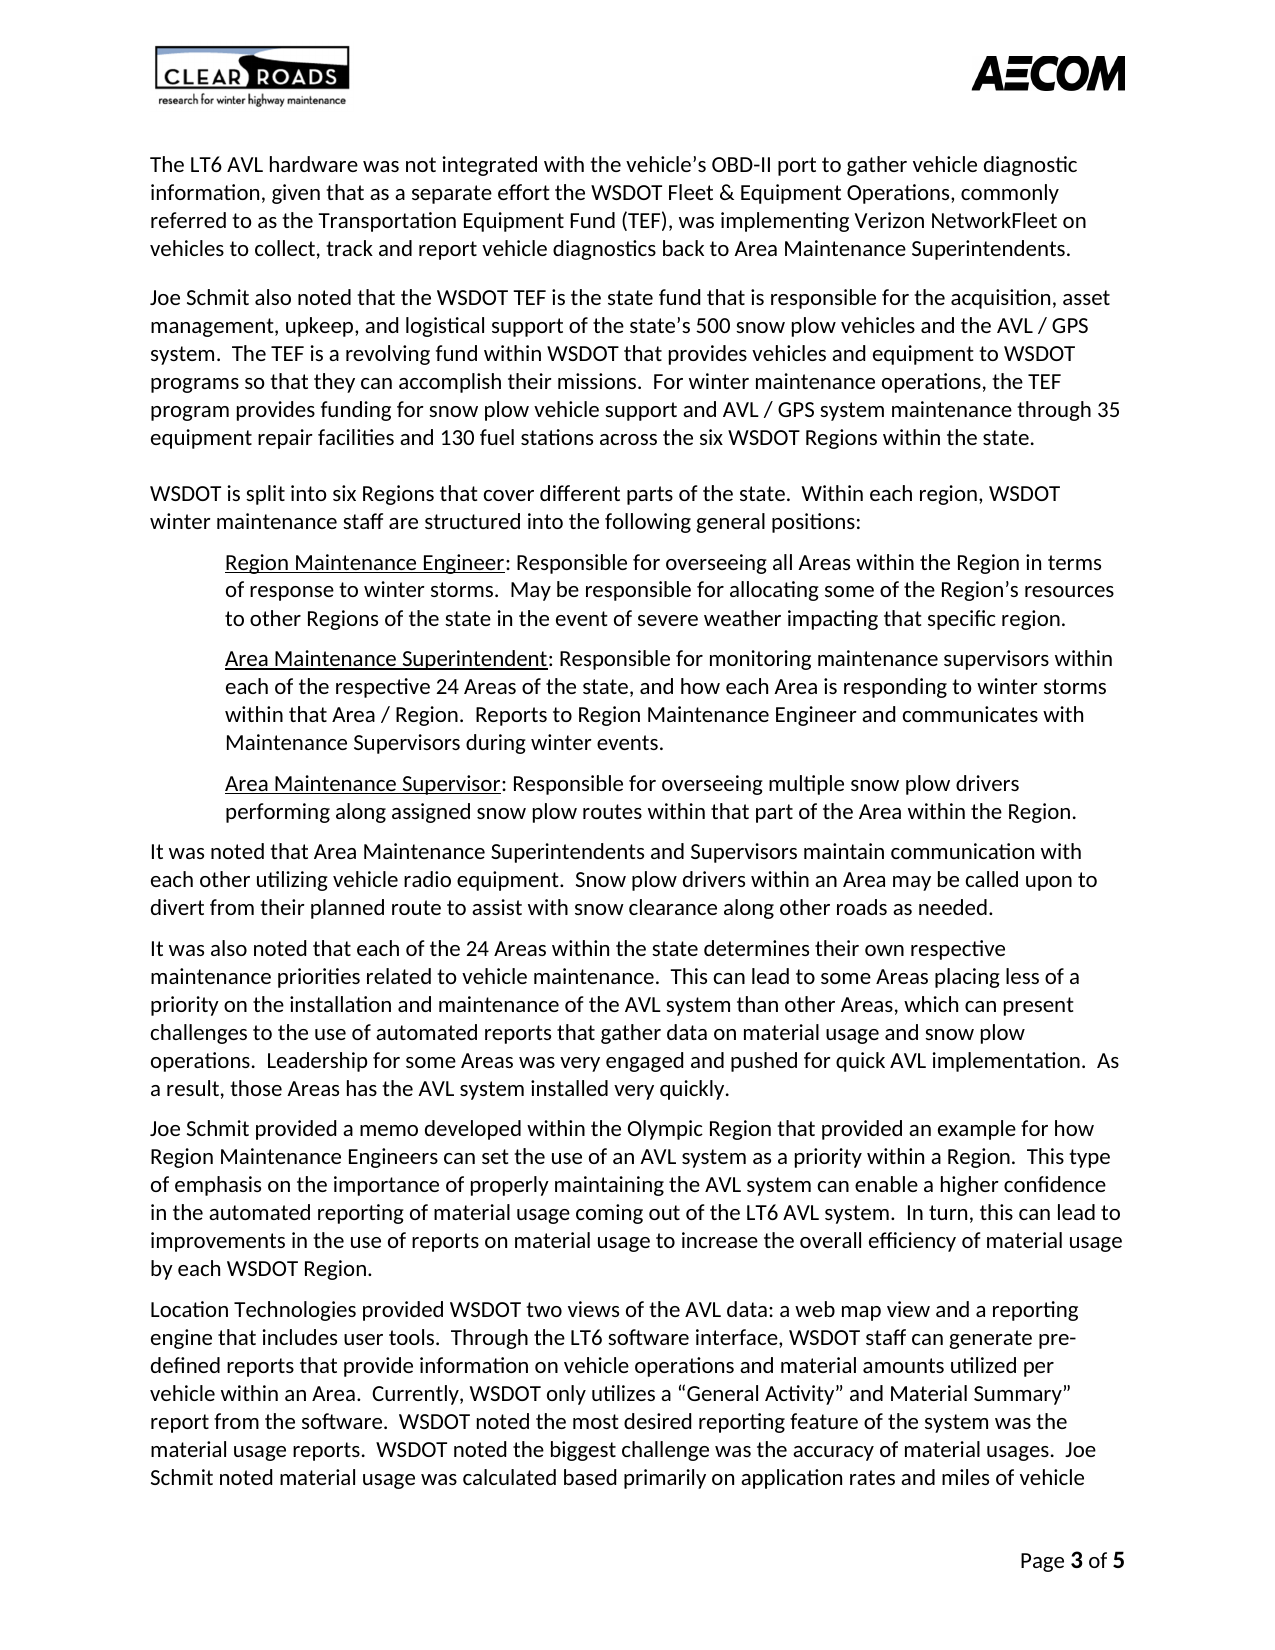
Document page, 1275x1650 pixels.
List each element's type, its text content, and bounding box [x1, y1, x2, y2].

text The LT6 AVL hardware was not integrated with the vehicle’s OBD-II port to gather vehicle diagnostic information, given that as a separate effort the WSDOT Fleet & Equipment Operations, commonly referred to as the Transportation Equipment Fund (TEF), was implementing Verizon NetworkFleet on vehicles to collect, track and report vehicle diagnostics back to Area Maintenance Superintendents. [150, 150, 1125, 262]
text Joe Schmit provided a memo developed within the Olympic Region that provided an example for how Region Maintenance Engineers can set the use of an AVL system as a priority within a Region. This type of emphasis on the importance of properly maintaining the AVL system can enable a higher confidence in the automated reporting of material usage coming out of the LT6 AVL system. In turn, this can lead to improvements in the use of reports on material usage to increase the overall efficiency of material usage by each WSDOT Region. [150, 1114, 1125, 1283]
text It was also noted that each of the 24 Areas within the state determines their own respective maintenance priorities related to vehicle maintenance. This can lead to some Areas placing less of a priority on the installation and maintenance of the AVL system than other Areas, which can present challenges to the use of automated reports that gather data on material usage and snow plow operations. Leadership for some Areas was very engaged and pushed for quick AVL implementation. As a result, those Areas has the AVL system installed very quickly. [150, 934, 1125, 1102]
text WSDOT is split into six Regions that cover different parts of the state. Within each region, WSDOT winter maintenance staff are structured into the following general positions: [150, 479, 1125, 535]
picture [971, 56, 1125, 91]
text Region Maintenance Engineer: Responsible for overseeing all Areas within the Region in terms of response to winter storms. May be responsible for allocating some of the Region’s resources to other Regions of the state in the event of severe weather impacting that specific region. [225, 548, 1125, 632]
text It was noted that Area Maintenance Superintendents and Supervisors maintain communication with each other utilizing vehicle radio equipment. Snow plow drivers within an Area may be called upon to divert from their planned route to assist with snow clearance along other roads as needed. [150, 837, 1125, 921]
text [150, 1295, 1125, 1491]
text Area Maintenance Superintendent: Responsible for monitoring maintenance supervisors within each of the respective 24 Areas of the state, and how each Area is responding to winter storms within that Area / Region. Reports to Region Maintenance Engineer and communicates with Maintenance Supervisors during winter events. [225, 644, 1125, 756]
text Area Maintenance Supervisor: Responsible for overseeing multiple snow plow drivers performing along assigned snow plow routes within that part of the Area within the Region. [225, 769, 1125, 825]
text Joe Schmit also noted that the WSDOT TEF is the state fund that is responsible for the acquisition, asset management, upkeep, and logistical support of the state’s 500 snow plow vehicles and the AVL / GPS system. The TEF is a revolving fund within WSDOT that provides vehicles and equipment to WSDOT programs so that they can accomplish their missions. For winter maintenance operations, the TEF program provides funding for snow plow vehicle support and AVL / GPS system maintenance through 35 equipment repair facilities and 130 fuel stations across the six WSDOT Regions within the state. [150, 283, 1125, 451]
picture [150, 41, 354, 112]
